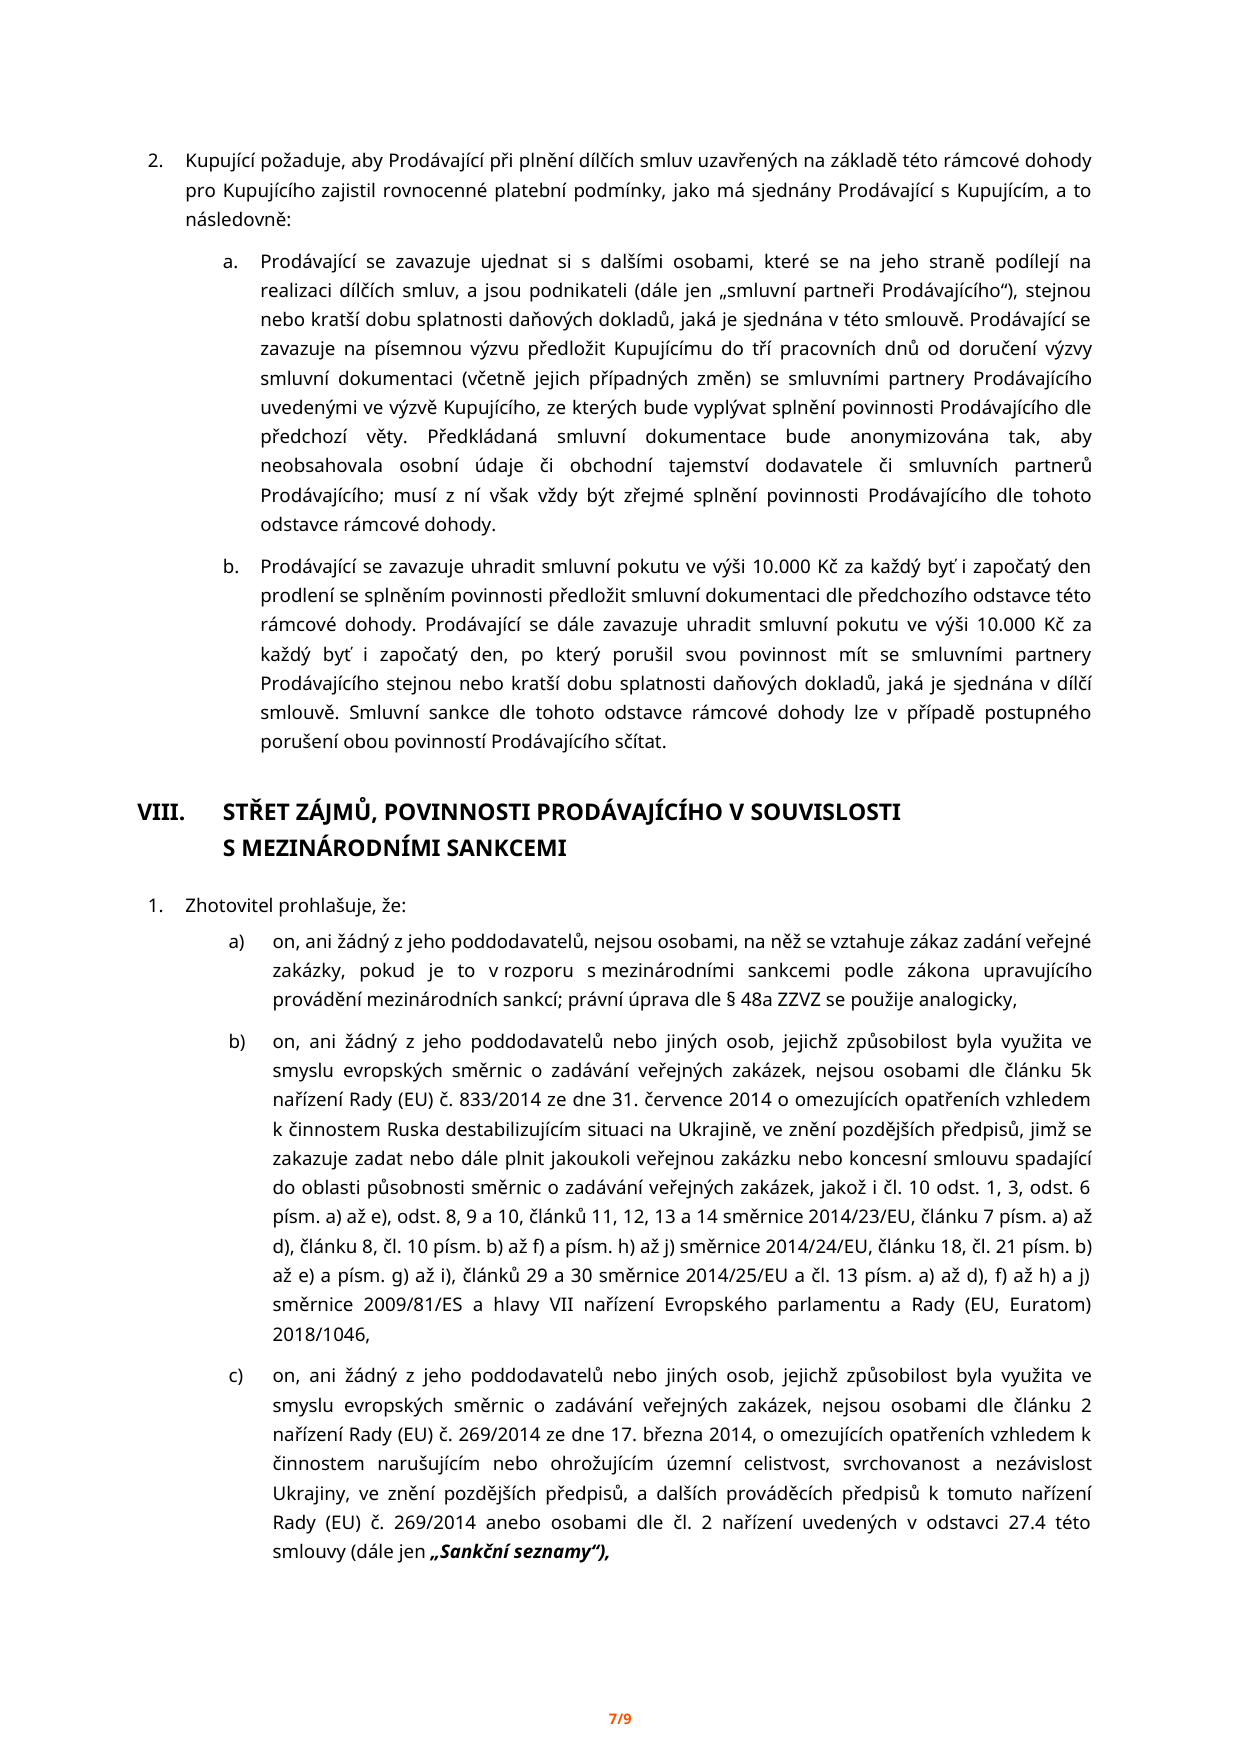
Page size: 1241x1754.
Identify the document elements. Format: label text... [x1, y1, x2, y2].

list Zhotovitel prohlašuje, že: [148, 892, 1093, 918]
text on, ani žádný z jeho poddodavatelů, nejsou osobami, na něž se vztahuje zákaz zadání veřejné zakázky, pokud je to v rozporu s mezinárodními sankcemi podle zákona upravujícího provádění mezinárodních sankcí; právní úprava dle § 48a ZZVZ se použije analogicky, [228, 928, 1093, 1012]
list Prodávající se zavazuje uhradit smluvní pokutu ve výši 10.000 Kč za každý byť i započatý den prodlení se splněním povinnosti předložit smluvní dokumentaci dle předchozího odstavce této rámcové dohody. Prodávající se dále zavazuje uhradit smluvní pokutu ve výši 10.000 Kč za každý byť i započatý den, po který porušil svou povinnost mít se smluvními partnery Prodávajícího stejnou nebo kratší dobu splatnosti daňových dokladů, jaká je sjednána v dílčí smlouvě. Smluvní sankce dle tohoto odstavce rámcové dohody lze v případě postupného porušení obou povinností Prodávajícího sčítat. [223, 553, 1093, 754]
text on, ani žádný z jeho poddodavatelů nebo jiných osob, jejichž způsobilost byla využita ve smyslu evropských směrnic o zadávání veřejných zakázek, nejsou osobami dle článku 5k nařízení Rady (EU) č. 833/2014 ze dne 31. července 2014 o omezujících opatřeních vzhledem k činnostem Ruska destabilizujícím situaci na Ukrajině, ve znění pozdějších předpisů, jimž se zakazuje zadat nebo dále plnit jakoukoli veřejnou zakázku nebo koncesní smlouvu spadající do oblasti působnosti směrnic o zadávání veřejných zakázek, jakož i čl. 10 odst. 1, 3, odst. 6 písm. a) až e), odst. 8, 9 a 10, článků 11, 12, 13 a 14 směrnice 2014/23/EU, článku 7 písm. a) až d), článku 8, čl. 10 písm. b) až f) a písm. h) až j) směrnice 2014/24/EU, článku 18, čl. 21 písm. b) až e) a písm. g) až i), článků 29 a 30 směrnice 2014/25/EU a čl. 13 písm. a) až d), f) až h) a j) směrnice 2009/81/ES a hlavy VII nařízení Evropského parlamentu a Rady (EU, Euratom) 2018/1046, [228, 1028, 1093, 1346]
list STŘET ZÁJMŮ, POVINNOSTI PRODÁVAJÍCÍHO V SOUVISLOSTI S MEZINÁRODNÍMI SANKCEMI [185, 796, 1093, 863]
list Kupující požaduje, aby Prodávající při plnění dílčích smluv uzavřených na základě této rámcové dohody pro Kupujícího zajistil rovnocenné platební podmínky, jako má sjednány Prodávající s Kupujícím, a to následovně: [148, 148, 1093, 232]
list Prodávající se zavazuje ujednat si s dalšími osobami, které se na jeho straně podílejí na realizaci dílčích smluv, a jsou podnikateli (dále jen „smluvní partneři Prodávajícího“), stejnou nebo kratší dobu splatnosti daňových dokladů, jaká je sjednána v této smlouvě. Prodávající se zavazuje na písemnou výzvu předložit Kupujícímu do tří pracovních dnů od doručení výzvy smluvní dokumentaci (včetně jejich případných změn) se smluvními partnery Prodávajícího uvedenými ve výzvě Kupujícího, ze kterých bude vyplývat splnění povinnosti Prodávajícího dle předchozí věty. Předkládaná smluvní dokumentace bude anonymizována tak, aby neobsahovala osobní údaje či obchodní tajemství dodavatele či smluvních partnerů Prodávajícího; musí z ní však vždy být zřejmé splnění povinnosti Prodávajícího dle tohoto odstavce rámcové dohody. [223, 248, 1093, 537]
text on, ani žádný z jeho poddodavatelů nebo jiných osob, jejichž způsobilost byla využita ve smyslu evropských směrnic o zadávání veřejných zakázek, nejsou osobami dle článku 2 nařízení Rady (EU) č. 269/2014 ze dne 17. března 2014, o omezujících opatřeních vzhledem k činnostem narušujícím nebo ohrožujícím územní celistvost, svrchovanost a nezávislost Ukrajiny, ve znění pozdějších předpisů, a dalších prováděcích předpisů k tomuto nařízení Rady (EU) č. 269/2014 anebo osobami dle čl. 2 nařízení uvedených v odstavci 27.4 této smlouvy (dále jen „Sankční seznamy“), [228, 1363, 1093, 1564]
